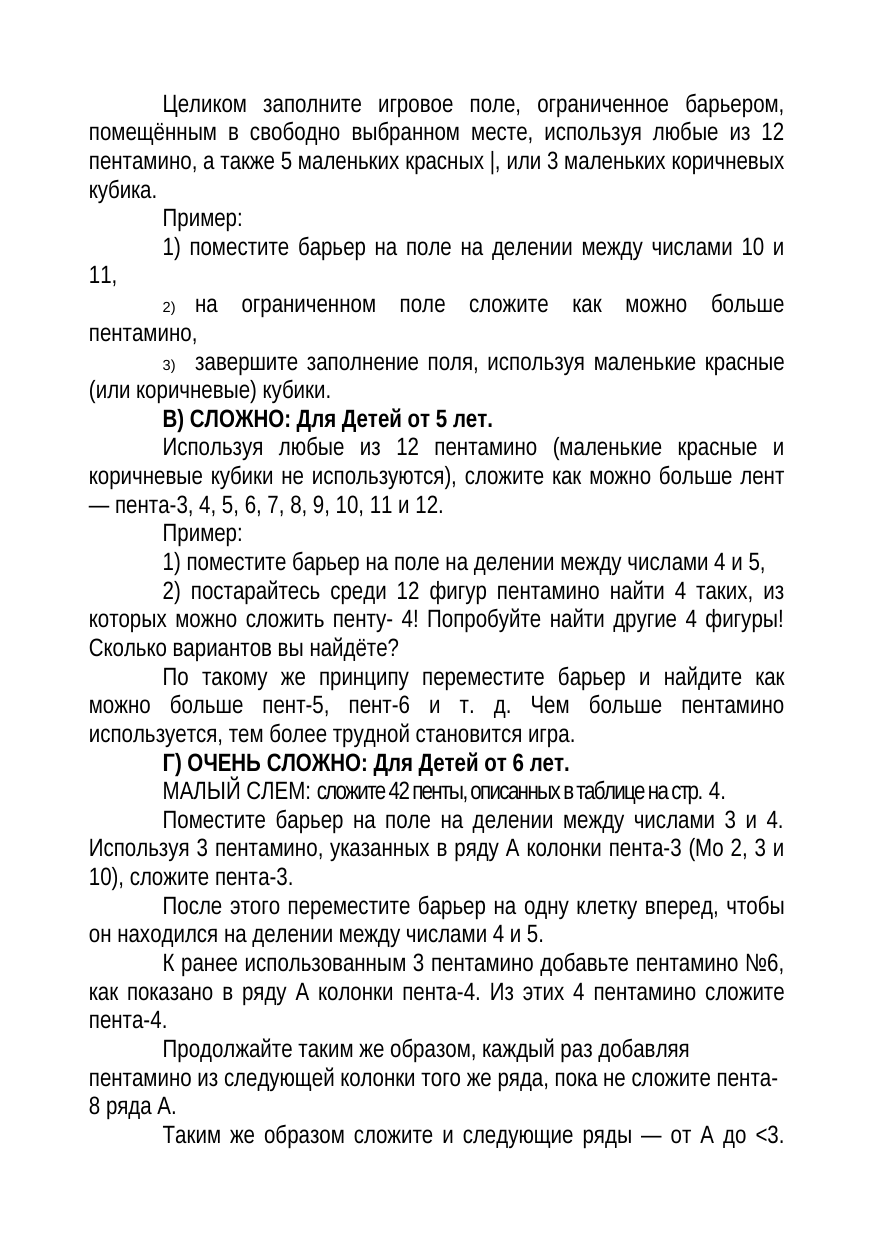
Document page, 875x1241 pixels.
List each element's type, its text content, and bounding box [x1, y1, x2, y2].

text Г) ОЧЕНЬ СЛОЖНО: Для Детей от 6 лет. [89, 747, 785, 776]
list на ограниченном поле сложите как можно больше пентамино, [89, 289, 785, 346]
text Пример: [89, 518, 785, 547]
text Пример: [89, 203, 785, 232]
list завершите заполнение поля, используя маленькие красные (или коричневые) кубики. [89, 346, 785, 404]
text МАЛЫЙ СЛЕМ: сложите 42 пенты, описанных в таблице на стр. 4. [89, 776, 785, 805]
text Используя любые из 12 пентамино (маленькие красные и коричневые кубики не используются), сложите как можно больше лент — пента-3, 4, 5, 6, 7, 8, 9, 10, 11 и 12. [89, 432, 785, 518]
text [89, 1120, 785, 1148]
text 1) поместите барьер на поле на делении между числами 4 и 5, [89, 547, 785, 576]
text Целиком заполните игровое поле, ограниченное барьером, помещённым в свободно выбранном месте, используя любые из 12 пентамино, а также 5 маленьких красных |, или 3 маленьких коричневых кубика. [89, 89, 785, 203]
text По такому же принципу переместите барьер и найдите как можно больше пент-5, пент-6 и т. д. Чем больше пентамино используется, тем более трудной становится игра. [89, 662, 785, 747]
text После этого переместите барьер на одну клетку вперед, чтобы он находился на делении между числами 4 и 5. [89, 891, 785, 948]
text Продолжайте таким же образом, каждый раз добавляя пентамино из следующей колонки того же ряда, пока не сложите пента-8 ряда А. [89, 1034, 785, 1120]
text 1) поместите барьер на поле на делении между числами 10 и 11, [89, 232, 785, 289]
text В) СЛОЖНО: Для Детей от 5 лет. [89, 404, 785, 432]
text 2) постарайтесь среди 12 фигур пентамино найти 4 таких, из которых можно сложить пенту- 4! Попробуйте найти другие 4 фигуры! Сколько вариантов вы найдёте? [89, 576, 785, 662]
text К ранее использованным 3 пентамино добавьте пентамино №6, как показано в ряду А колонки пента-4. Из этих 4 пентамино сложите пента-4. [89, 948, 785, 1034]
text Поместите барьер на поле на делении между числами 3 и 4. Используя 3 пентамино, указанных в ряду А колонки пента-3 (Мо 2, 3 и 10), сложите пента-3. [89, 805, 785, 891]
